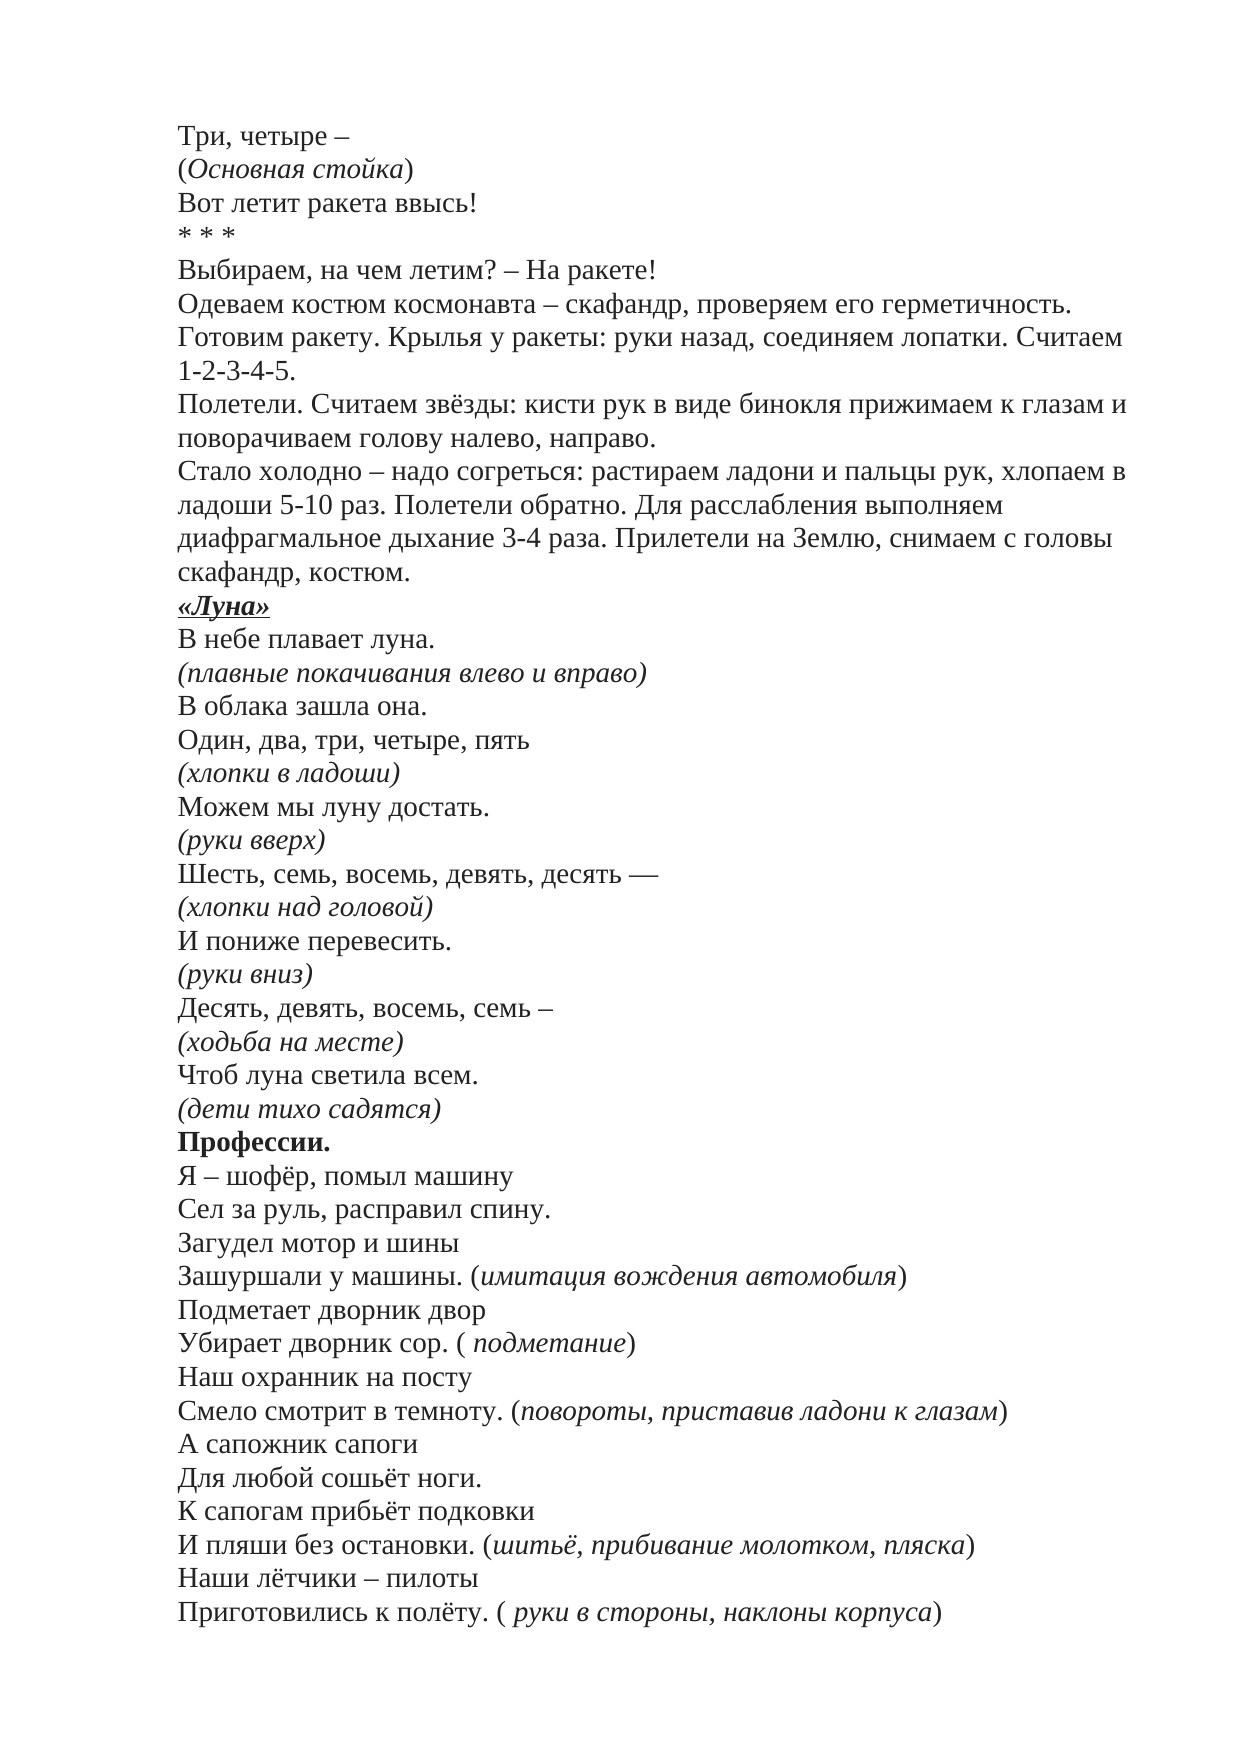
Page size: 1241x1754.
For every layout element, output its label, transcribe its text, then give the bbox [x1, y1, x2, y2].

text (руки вверх) [177, 822, 1152, 856]
text «Луна» [177, 588, 1152, 621]
text И пониже перевесить. [177, 923, 1152, 957]
text Профессии. [177, 1124, 1152, 1158]
text Стало холодно – надо согреться: растираем ладони и пальцы рук, хлопаем в ладоши 5-10 раз. Полетели обратно. Для расслабления выполняем диафрагмальное дыхание 3-4 раза. Прилетели на Землю, снимаем с головы скафандр, костюм. [177, 453, 1152, 588]
text Сел за руль, расправил спину. [177, 1191, 1152, 1225]
text Смело смотрит в темноту. (повороты, приставив ладони к глазам) [177, 1393, 1152, 1426]
text Наши лётчики – пилоты [177, 1560, 1152, 1594]
text В облака зашла она. [177, 688, 1152, 722]
text * * * [177, 219, 1152, 252]
text Десять, девять, восемь, семь – [177, 990, 1152, 1024]
text (плавные покачивания влево и вправо) [177, 655, 1152, 688]
text В небе плавает луна. [177, 621, 1152, 655]
text Наш охранник на посту [177, 1359, 1152, 1393]
text К сапогам прибьёт подковки [177, 1493, 1152, 1527]
text Подметает дворник двор [177, 1292, 1152, 1326]
text Один, два, три, четыре, пять [177, 722, 1152, 755]
text Загудел мотор и шины [177, 1225, 1152, 1258]
text (ходьба на месте) [177, 1024, 1152, 1057]
text (хлопки в ладоши) [177, 755, 1152, 789]
text Шесть, семь, восемь, девять, десять — [177, 856, 1152, 889]
text Чтоб луна светила всем. [177, 1057, 1152, 1091]
text Вот летит ракета ввысь! [177, 185, 1152, 219]
text Полетели. Считаем звёзды: кисти рук в виде бинокля прижимаем к глазам и поворачиваем голову налево, направо. [177, 386, 1152, 453]
text Убирает дворник сор. ( подметание) [177, 1326, 1152, 1359]
text Я – шофёр, помыл машину [177, 1158, 1152, 1191]
text И пляши без остановки. (шитьё, прибивание молотком, пляска) [177, 1527, 1152, 1560]
text Три, четыре – [177, 118, 1152, 152]
text (дети тихо садятся) [177, 1091, 1152, 1124]
text Приготовились к полёту. ( руки в стороны, наклоны корпуса) [177, 1594, 1152, 1627]
text Для любой сошьёт ноги. [177, 1460, 1152, 1493]
text (руки вниз) [177, 957, 1152, 990]
text Зашуршали у машины. (имитация вождения автомобиля) [177, 1258, 1152, 1292]
text Выбираем, на чем летим? – На ракете! [177, 252, 1152, 286]
text (Основная стойка) [177, 152, 1152, 185]
text Одеваем костюм космонавта – скафандр, проверяем его герметичность. Готовим ракету. Крылья у ракеты: руки назад, соединяем лопатки. Считаем 1-2-3-4-5. [177, 286, 1152, 386]
text Можем мы луну достать. [177, 789, 1152, 822]
text А сапожник сапоги [177, 1426, 1152, 1460]
text (хлопки над головой) [177, 889, 1152, 923]
